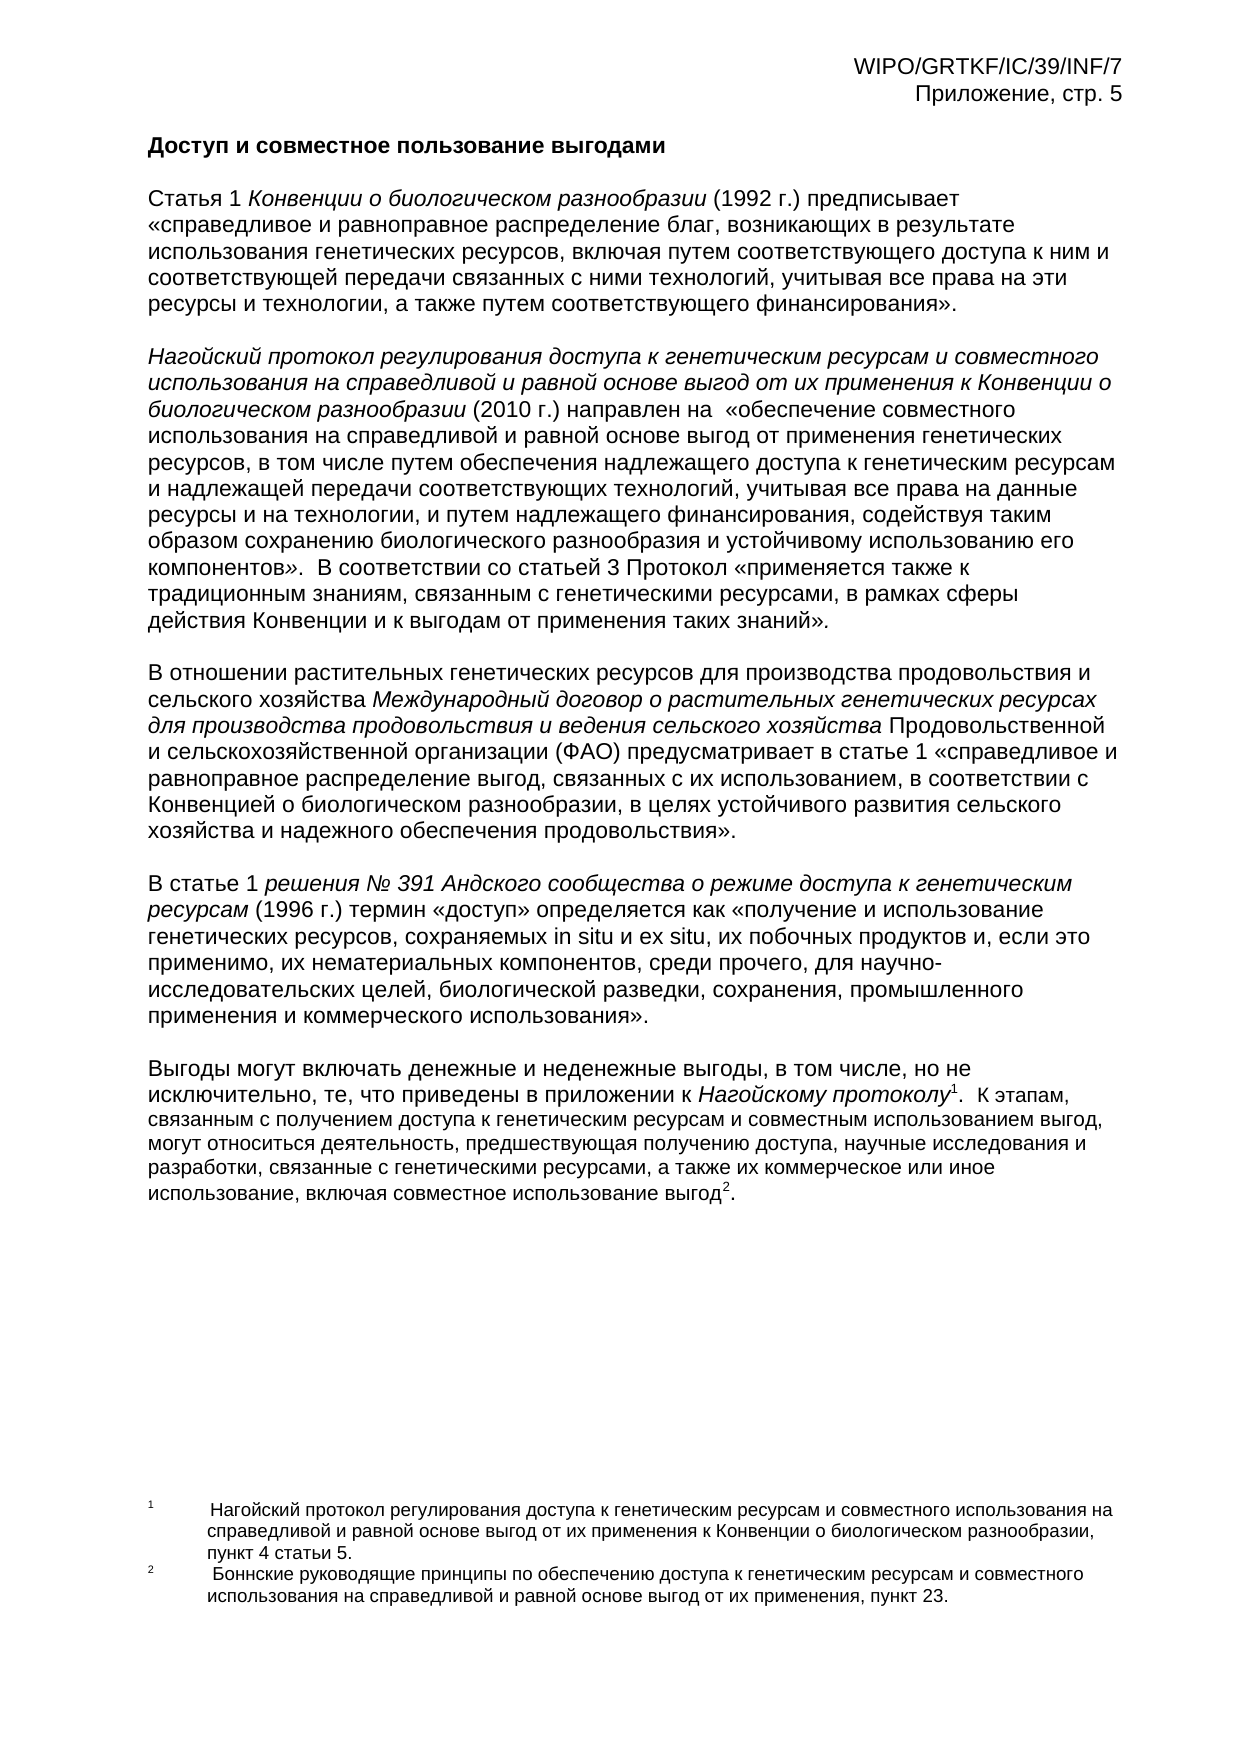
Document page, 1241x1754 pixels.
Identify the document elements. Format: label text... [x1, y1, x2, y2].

text В отношении растительных генетических ресурсов для производства продовольствия и сельского хозяйства Международный договор о растительных генетических ресурсах для производства продовольствия и ведения сельского хозяйства Продовольственной и сельскохозяйственной организации (ФАО) предусматривает в статье 1 «справедливое и равноправное распределение выгод, связанных с их использованием, в соответствии с Конвенцией о биологическом разнообразии, в целях устойчивого развития сельского хозяйства и надежного обеспечения продовольствия». [148, 659, 1122, 844]
subtitle Доступ и совместное пользование выгодами [148, 132, 1122, 158]
text Выгоды могут включать денежные и неденежные выгоды, в том числе, но не исключительно, те, что приведены в приложении к Нагойскому протоколу. К этапам, связанным с получением доступа к генетическим ресурсам и совместным использованием выгод, могут относиться деятельность, предшествующая получению доступа, научные исследования и разработки, связанные с генетическими ресурсами, а также их коммерческое или иное использование, включая совместное использование выгод. [148, 1054, 1122, 1206]
text В статье 1 решения № 391 Андского сообщества о режиме доступа к генетическим ресурсам (1996 г.) термин «доступ» определяется как «получение и использование генетических ресурсов, сохраняемых in situ и ex situ, их побочных продуктов и, если это применимо, их нематериальных компонентов, среди прочего, для научно-исследовательских целей, биологической разведки, сохранения, промышленного применения и коммерческого использования». [148, 870, 1122, 1028]
text Статья 1 Конвенции о биологическом разнообразии (1992 г.) предписывает «справедливое и равноправное распределение благ, возникающих в результате использования генетических ресурсов, включая путем соответствующего доступа к ним и соответствующей передачи связанных с ними технологий, учитывая все права на эти ресурсы и технологии, а также путем соответствующего финансирования». [148, 185, 1122, 317]
text Нагойский протокол регулирования доступа к генетическим ресурсам и совместного использования на справедливой и равной основе выгод от их применения к Конвенции о биологическом разнообразии (2010 г.) направлен на «обеспечение совместного использования на справедливой и равной основе выгод от применения генетических ресурсов, в том числе путем обеспечения надлежащего доступа к генетическим ресурсам и надлежащей передачи соответствующих технологий, учитывая все права на данные ресурсы и на технологии, и путем надлежащего финансирования, содействуя таким образом сохранению биологического разнообразия и устойчивому использованию его компонентов». В соответствии со статьей 3 Протокол «применяется также к традиционным знаниям, связанным с генетическими ресурсами, в рамках сферы действия Конвенции и к выгодам от применения таких знаний». [148, 343, 1122, 633]
